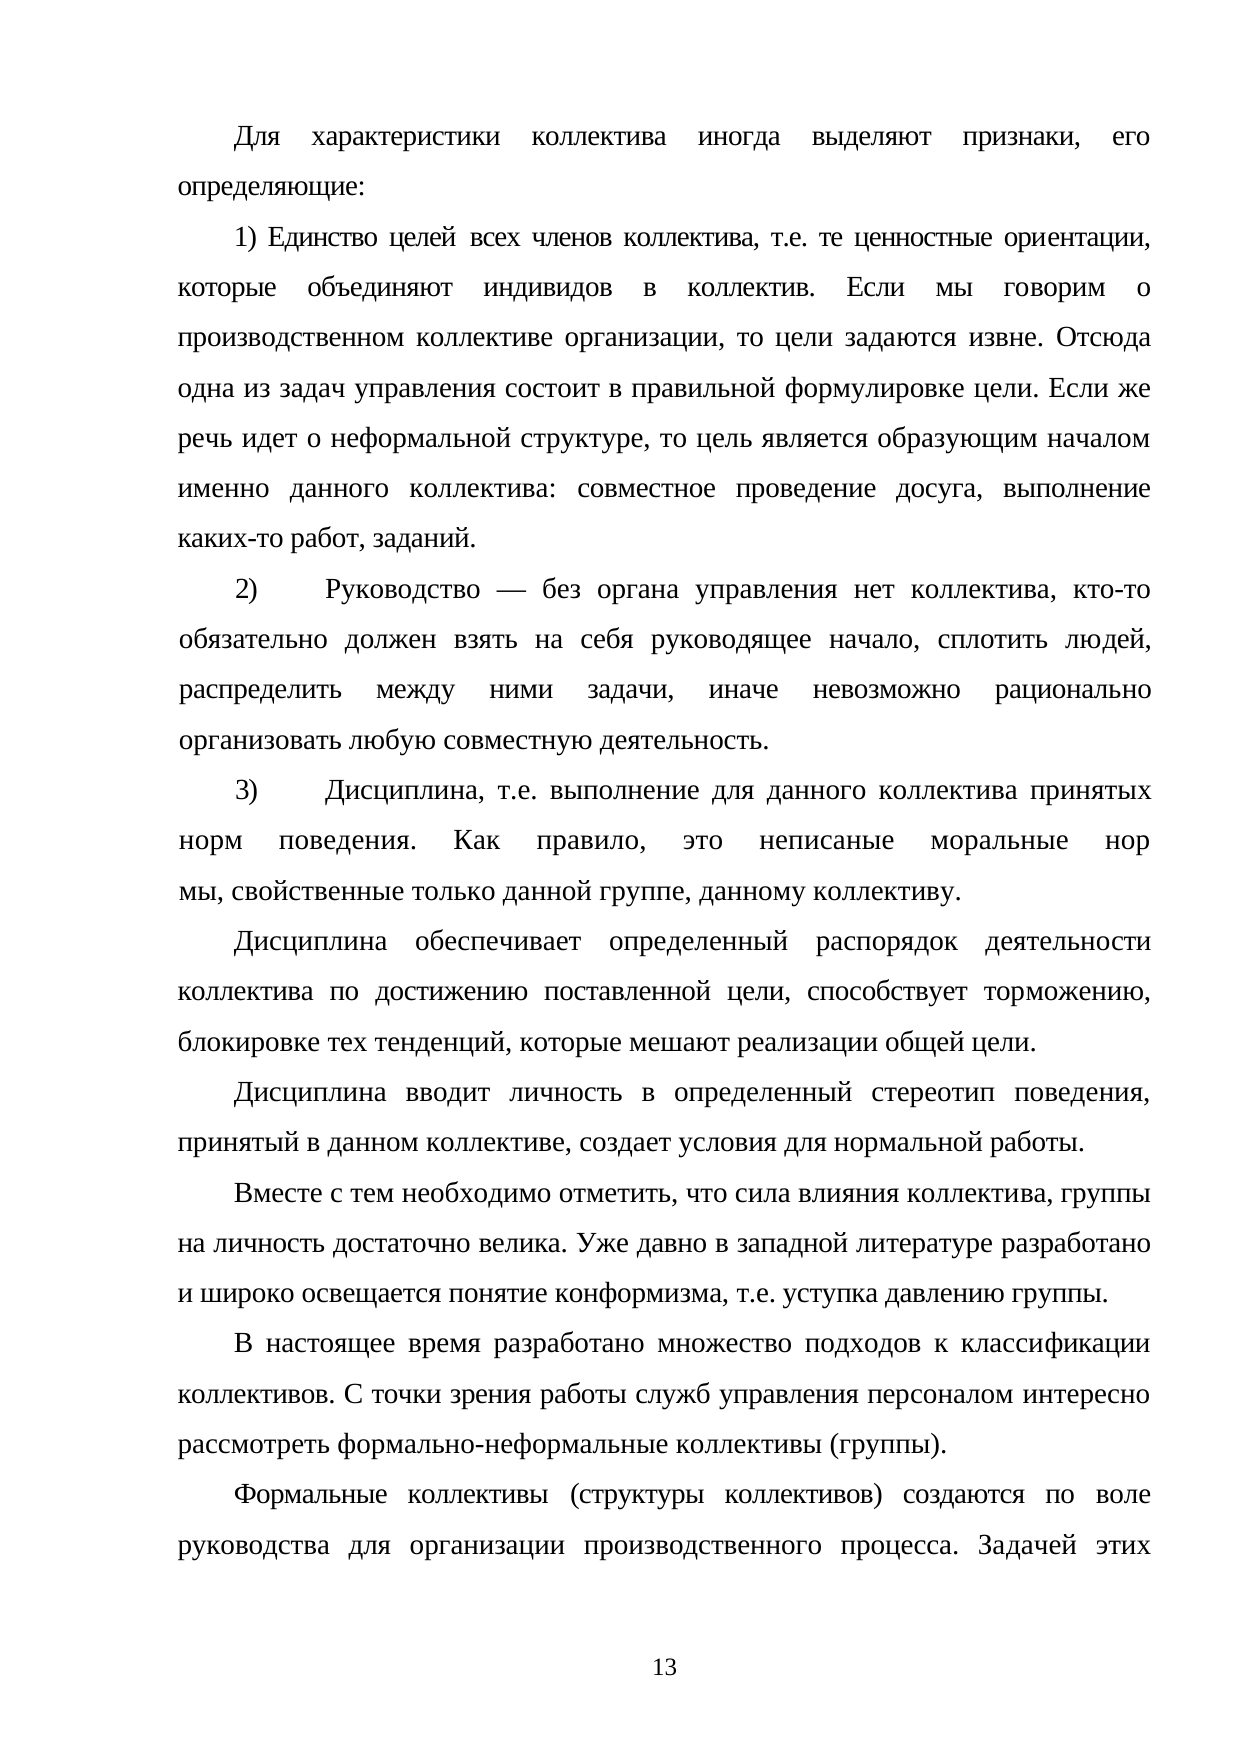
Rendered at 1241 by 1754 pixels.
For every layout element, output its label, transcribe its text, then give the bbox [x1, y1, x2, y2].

text Дисциплина обеспечивает определенный распорядок деятельности коллектива по достижению поставленной цели, способствует торможению, блокировке тех тенденций, которые мешают реализации общей цели. [177, 923, 1151, 1057]
text 1) Единство целей всех членов коллектива, т.е. те ценностные ориентации, которые объединяют индивидов в коллектив. Если мы говорим о производственном коллективе организации, то цели задаются извне. Отсюда одна из задач управления состоит в правильной формулировке цели. Если же речь идет о неформальной структуре, то цель является образующим началом именно данного коллектива: совместное проведение досуга, выполнение каких-то работ, заданий. [177, 219, 1151, 554]
text Для характеристики коллектива иногда выделяют признаки, его определяющие: [177, 118, 1151, 202]
text Вместе с тем необходимо отметить, что сила влияния коллектива, группы на личность достаточно велика. Уже давно в западной литературе разработано и широко освещается понятие конформизма, т.е. уступка давлению группы. [177, 1175, 1151, 1309]
text В настоящее время разработано множество подходов к классификации коллективов. С точки зрения работы служб управления персоналом интересно рассмотреть формально-неформальные коллективы (группы). [177, 1326, 1150, 1460]
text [177, 1477, 1151, 1560]
text Дисциплина вводит личность в определенный стереотип поведения, принятый в данном коллективе, создает условия для нормальной работы. [177, 1074, 1150, 1158]
list Руководство — без органа управления нет коллектива, кто-то обязательно должен взять на себя руководящее начало, сплотить людей, распределить между ними задачи, иначе невозможно рационально организовать любую совместную деятельность. [179, 571, 1152, 755]
list Дисциплина, т.е. выполнение для данного коллектива принятых норм поведения. Как правило, это неписаные моральные нор мы, свойственные только данной группе, данному коллективу. [179, 772, 1152, 906]
